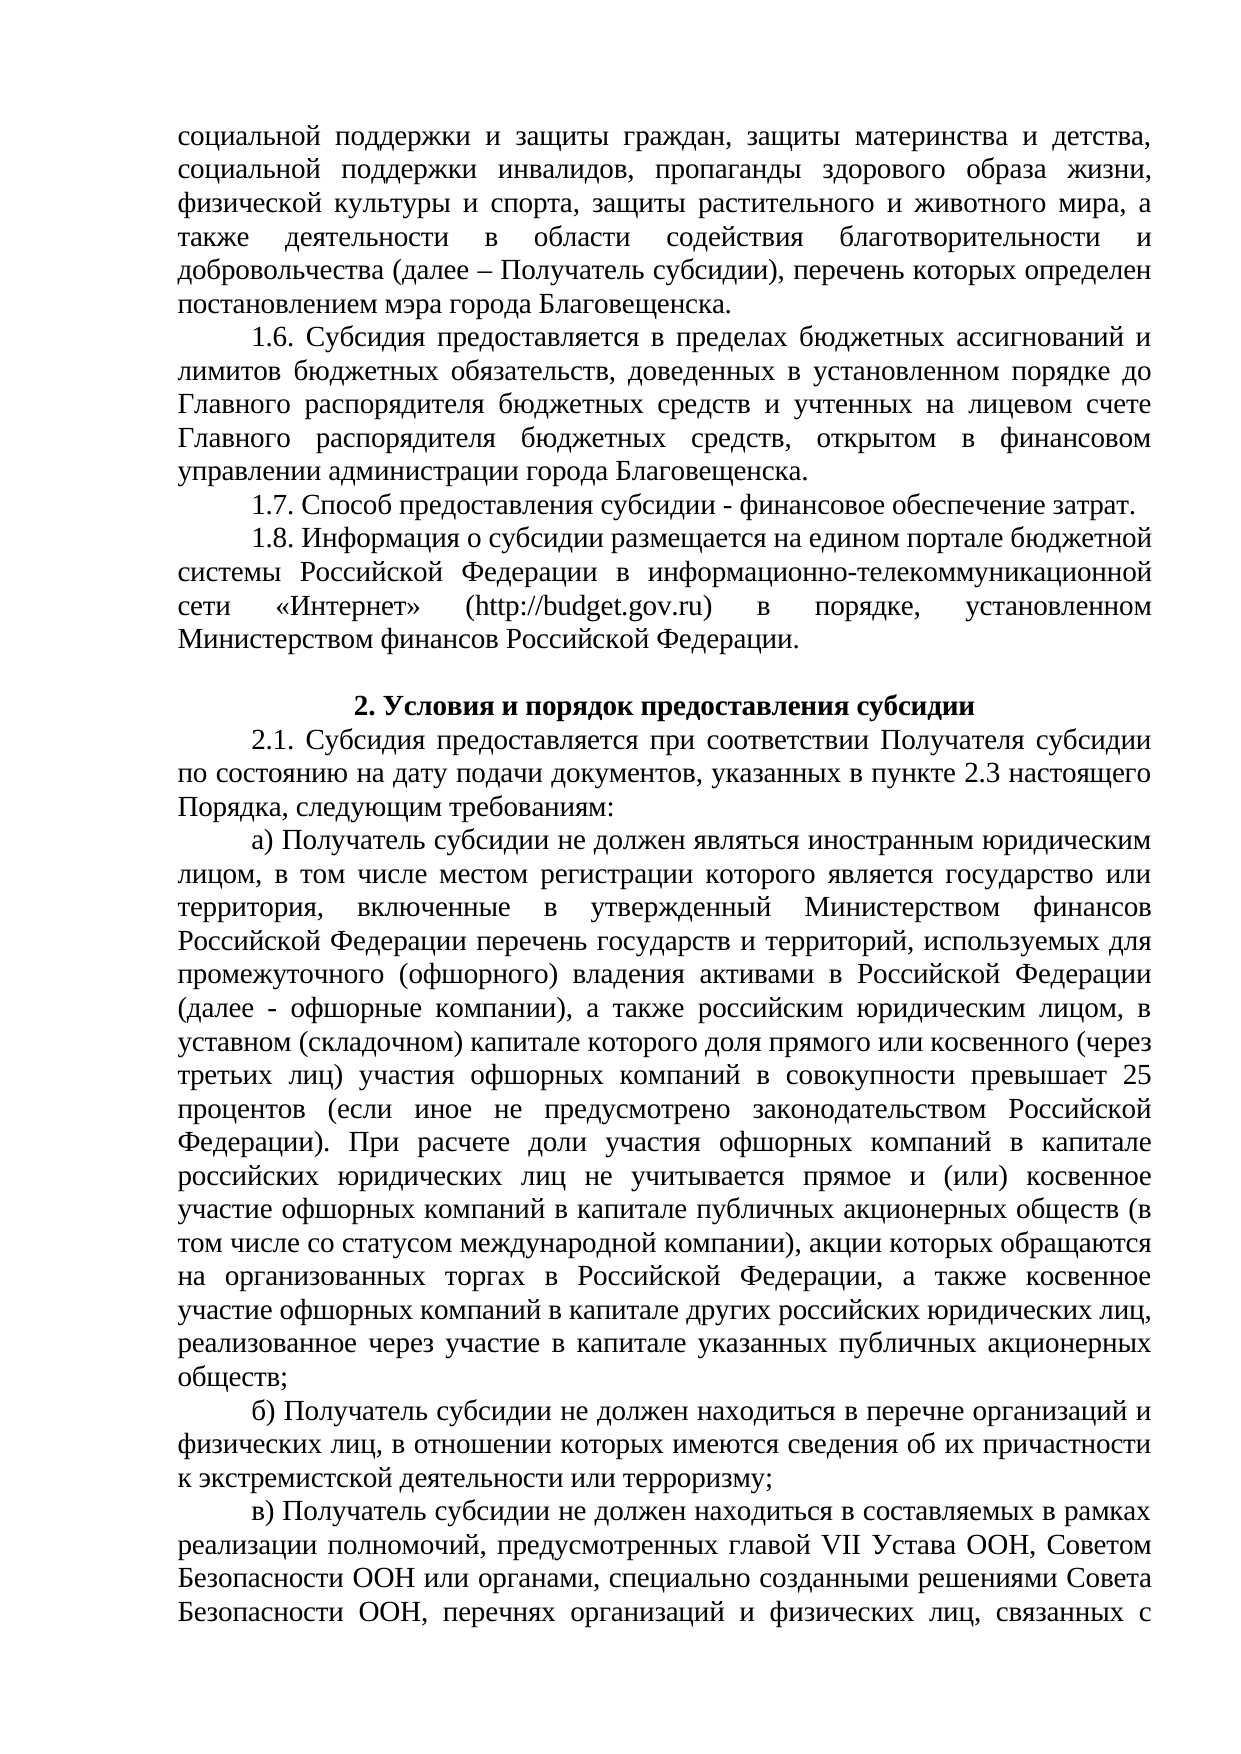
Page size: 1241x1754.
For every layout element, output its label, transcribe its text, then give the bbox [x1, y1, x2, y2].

text 1.7. Способ предоставления субсидии - финансовое обеспечение затрат. [177, 487, 1152, 521]
title 2. Условия и порядок предоставления субсидии [177, 688, 1152, 722]
text 1.6. Субсидия предоставляется в пределах бюджетных ассигнований и лимитов бюджетных обязательств, доведенных в установленном порядке до Главного распорядителя бюджетных средств и учтенных на лицевом счете Главного распорядителя бюджетных средств, открытом в финансовом управлении администрации города Благовещенска. [177, 319, 1152, 487]
text б) Получатель субсидии не должен находиться в перечне организаций и физических лиц, в отношении которых имеются сведения об их причастности к экстремистской деятельности или терроризму; [177, 1393, 1152, 1493]
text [177, 1493, 1152, 1627]
text а) Получатель субсидии не должен являться иностранным юридическим лицом, в том числе местом регистрации которого является государство или территория, включенные в утвержденный Министерством финансов Российской Федерации перечень государств и территорий, используемых для промежуточного (офшорного) владения активами в Российской Федерации (далее - офшорные компании), а также российским юридическим лицом, в уставном (складочном) капитале которого доля прямого или косвенного (через третьих лиц) участия офшорных компаний в совокупности превышает 25 процентов (если иное не предусмотрено законодательством Российской Федерации). При расчете доли участия офшорных компаний в капитале российских юридических лиц не учитывается прямое и (или) косвенное участие офшорных компаний в капитале публичных акционерных обществ (в том числе со статусом международной компании), акции которых обращаются на организованных торгах в Российской Федерации, а также косвенное участие офшорных компаний в капитале других российских юридических лиц, реализованное через участие в капитале указанных публичных акционерных обществ; [177, 822, 1152, 1393]
text 1.8. Информация о субсидии размещается на едином портале бюджетной системы Российской Федерации в информационно-телекоммуникационной сети «Интернет» (http://budget.gov.ru) в порядке, установленном Министерством финансов Российской Федерации. [177, 521, 1152, 655]
text 2.1. Субсидия предоставляется при соответствии Получателя субсидии по состоянию на дату подачи документов, указанных в пункте 2.3 настоящего Порядка, следующим требованиям: [177, 722, 1152, 822]
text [177, 118, 1152, 319]
